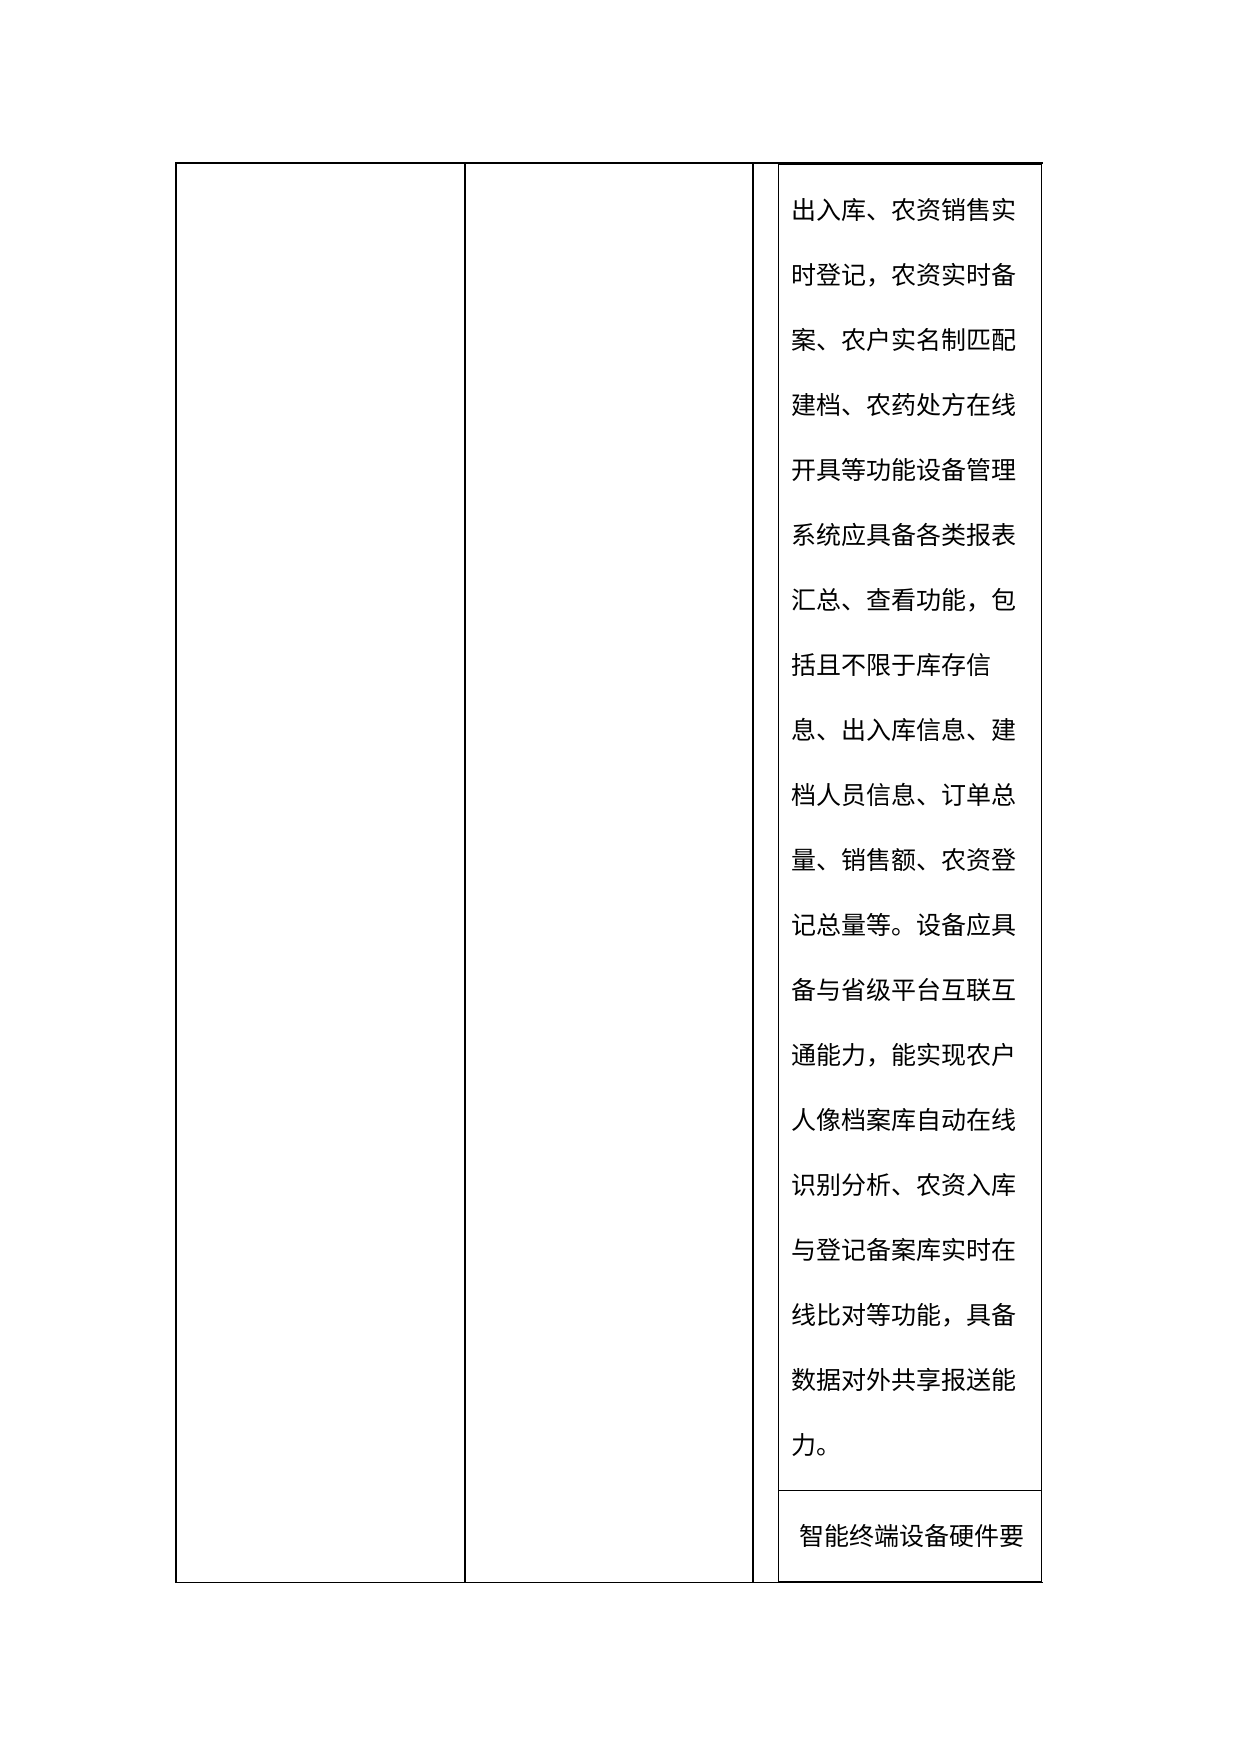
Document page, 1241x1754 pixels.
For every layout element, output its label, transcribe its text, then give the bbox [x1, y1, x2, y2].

table_cell [779, 165, 1041, 1490]
table_cell [466, 164, 752, 1582]
table_cell [779, 1491, 1041, 1581]
table_cell 1 [177, 164, 464, 1582]
table_cell [754, 164, 778, 1582]
